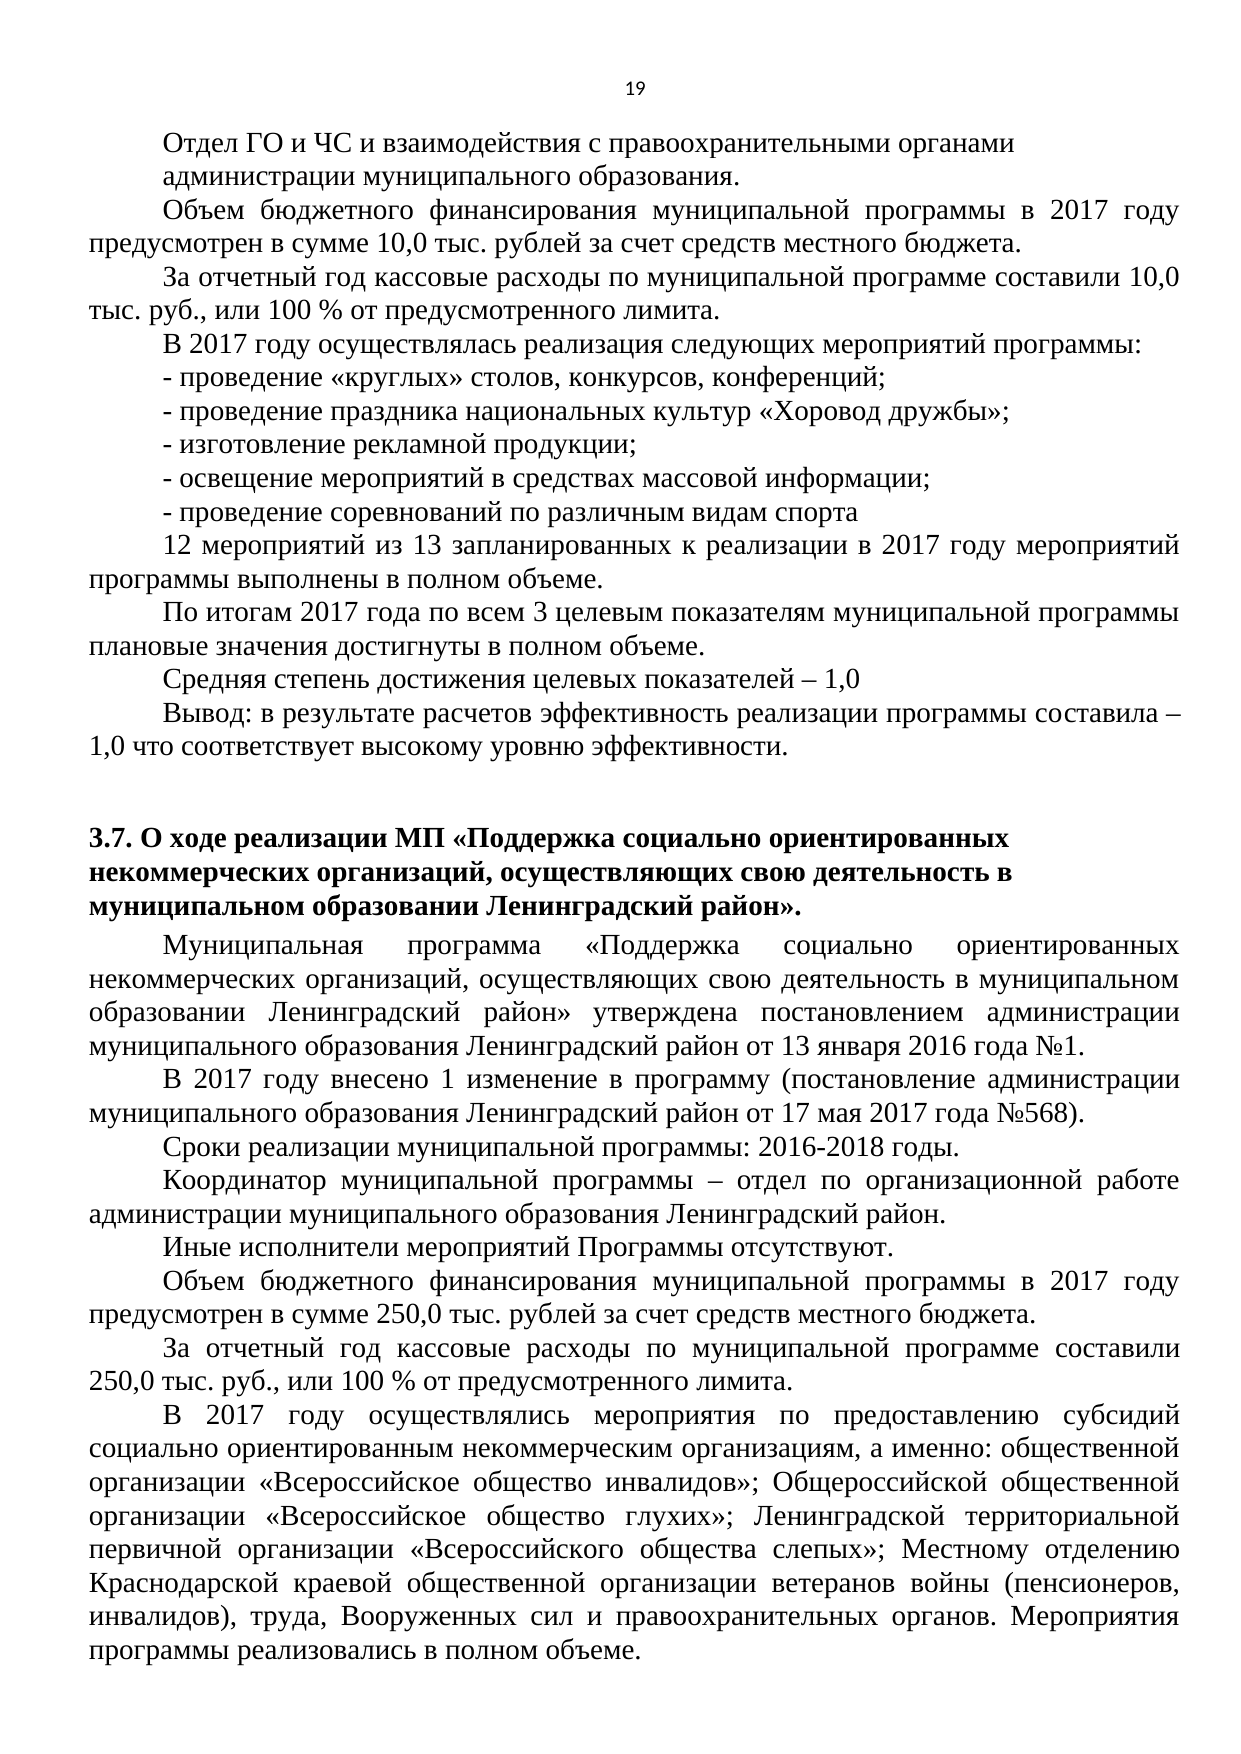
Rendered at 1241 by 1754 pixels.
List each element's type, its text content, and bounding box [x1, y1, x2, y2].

text - проведение соревнований по различным видам спорта [89, 494, 1181, 527]
text - изготовление рекламной продукции; [89, 427, 1181, 460]
subtitle 3.7. О ходе реализации МП «Поддержка социально ориентированных некоммерческих организаций, осуществляющих свою деятельность в муниципальном образовании Ленинградский район». [89, 821, 1181, 921]
text В 2017 году осуществлялись мероприятия по предоставлению субсидий социально ориентированным некоммерческим организациям, а именно: общественной организации «Всероссийское общество инвалидов»; Общероссийской общественной организации «Всероссийское общество глухих»; Ленинградской территориальной первичной организации «Всероссийского общества слепых»; Местному отделению Краснодарской краевой общественной организации ветеранов войны (пенсионеров, инвалидов), труда, Вооруженных сил и правоохранительных органов. Мероприятия программы реализовались в полном объеме. [89, 1397, 1181, 1665]
text 12 мероприятий из 13 запланированных к реализации в 2017 году мероприятий программы выполнены в полном объеме. [89, 527, 1181, 594]
text Отдел ГО и ЧС и взаимодействия с правоохранительными органами администрации муниципального образования. [162, 125, 1181, 192]
text В 2017 году внесено 1 изменение в программу (постановление администрации муниципального образования Ленинградский район от 17 мая 2017 года №568). [89, 1062, 1181, 1129]
text Сроки реализации муниципальной программы: 2016-2018 годы. [162, 1129, 1181, 1162]
text Объем бюджетного финансирования муниципальной программы в 2017 году предусмотрен в сумме 10,0 тыс. рублей за счет средств местного бюджета. [89, 192, 1180, 259]
text - проведение праздника национальных культур «Хоровод дружбы»; [89, 393, 1181, 427]
text Объем бюджетного финансирования муниципальной программы в 2017 году предусмотрен в сумме 250,0 тыс. рублей за счет средств местного бюджета. [89, 1263, 1180, 1330]
text Вывод: в результате расчетов эффективность реализации программы составила – 1,0 что соответствует высокому уровню эффективности. [89, 695, 1181, 762]
text За отчетный год кассовые расходы по муниципальной программе составили 10,0 тыс. руб., или 100 % от предусмотренного лимита. [89, 259, 1181, 326]
text Иные исполнители мероприятий Программы отсутствуют. [162, 1229, 1181, 1263]
text За отчетный год кассовые расходы по муниципальной программе составили 250,0 тыс. руб., или 100 % от предусмотренного лимита. [89, 1330, 1181, 1397]
text Муниципальная программа «Поддержка социально ориентированных некоммерческих организаций, осуществляющих свою деятельность в муниципальном образовании Ленинградский район» утверждена постановлением администрации муниципального образования Ленинградский район от 13 января 2016 года №1. [89, 927, 1180, 1062]
text Координатор муниципальной программы – отдел по организационной работе администрации муниципального образования Ленинградский район. [89, 1162, 1181, 1229]
text Средняя степень достижения целевых показателей – 1,0 [89, 661, 1181, 695]
text - проведение «круглых» столов, конкурсов, конференций; [89, 359, 1181, 393]
text По итогам 2017 года по всем 3 целевым показателям муниципальной программы плановые значения достигнуты в полном объеме. [89, 594, 1180, 661]
text - освещение мероприятий в средствах массовой информации; [89, 460, 1181, 494]
text В 2017 году осуществлялась реализация следующих мероприятий программы: [89, 326, 1181, 359]
